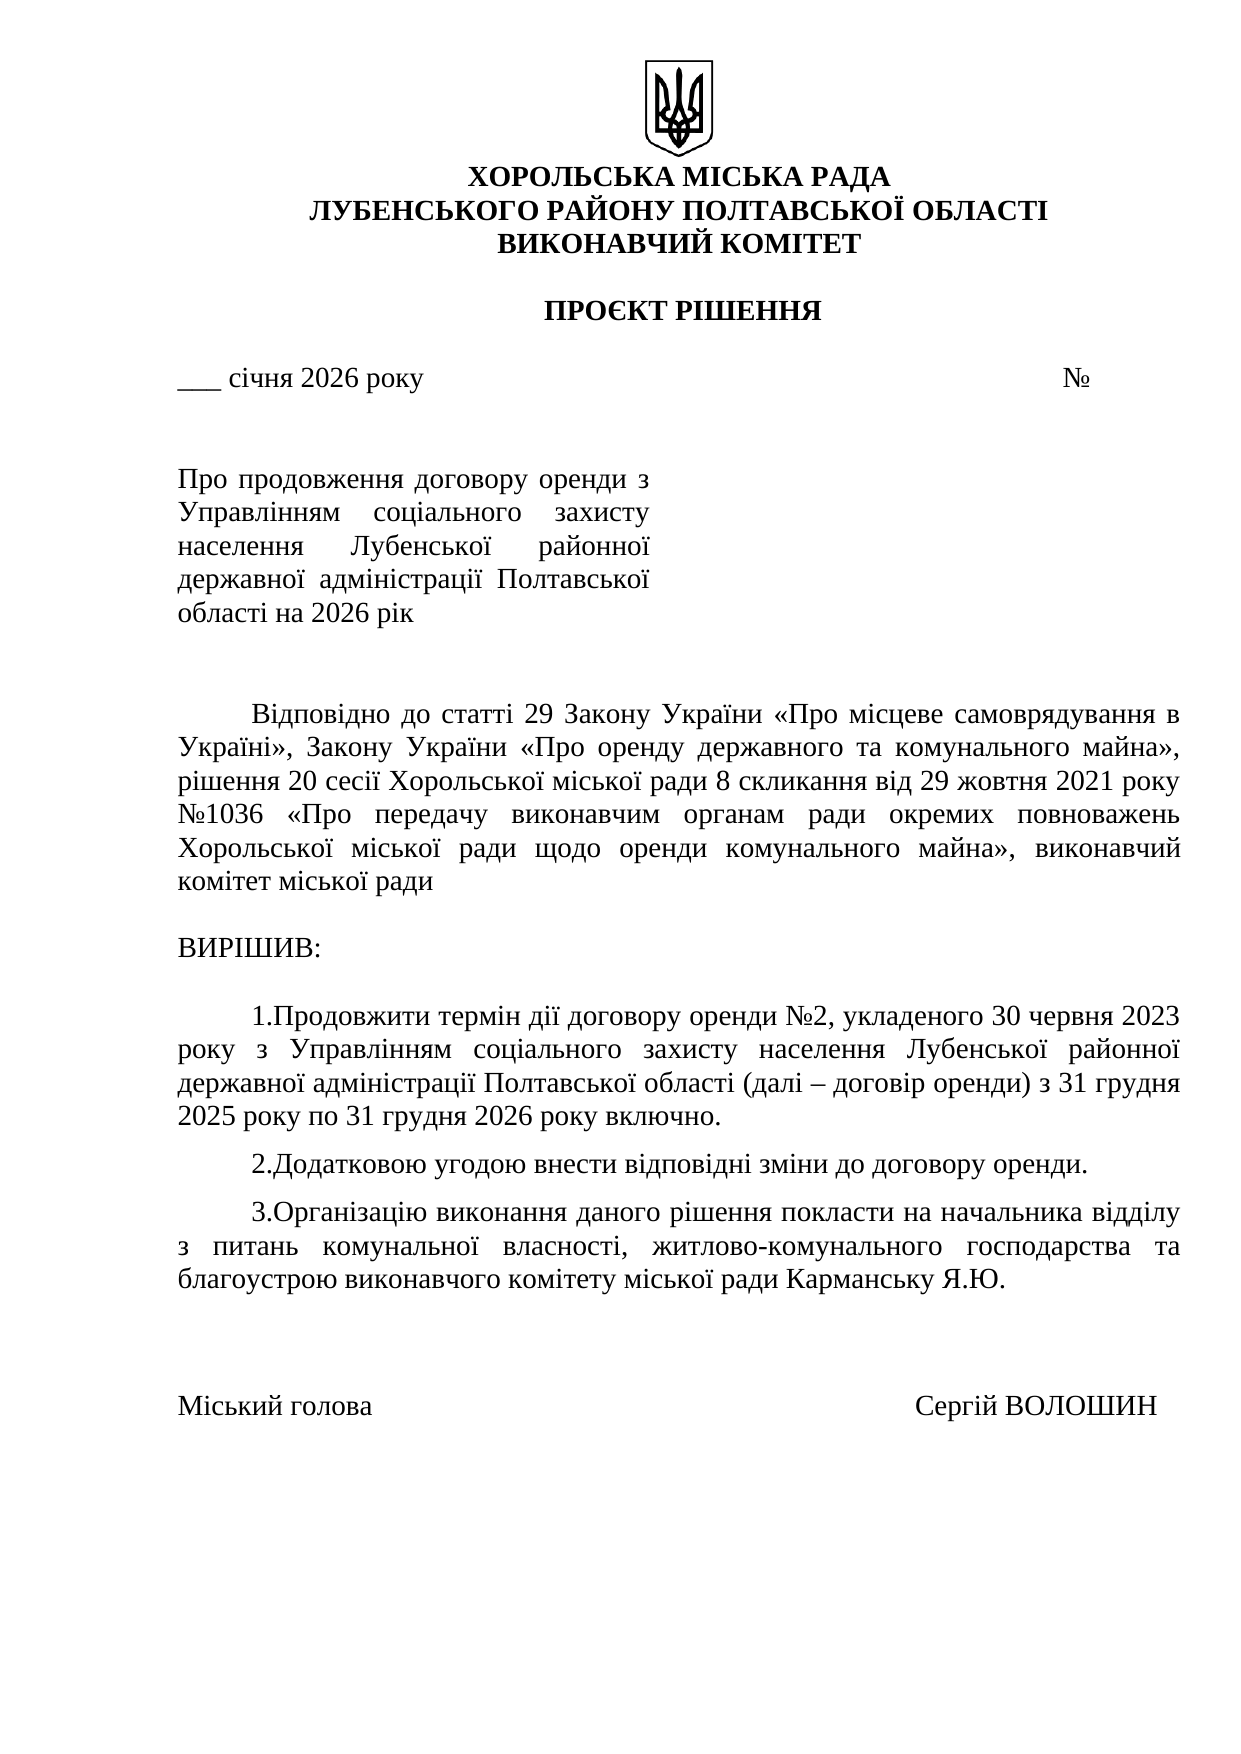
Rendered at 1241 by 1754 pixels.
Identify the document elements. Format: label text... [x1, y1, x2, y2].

picture [643, 59, 715, 159]
text ВИКОНАВЧИЙ КОМІТЕТ ПРОЄКТ РІШЕННЯ [177, 226, 1181, 327]
text ЛУБЕНСЬКОГО РАЙОНУ ПОЛТАВСЬКОЇ ОБЛАСТІ [177, 193, 1181, 226]
text ВИРІШИВ: [177, 931, 1211, 964]
text Про продовження договору оренди з Управлінням соціального захисту населення Лубенської районної державної адміністрації Полтавської області на 2026 рік [177, 461, 650, 629]
text Відповідно до статті 29 Закону України «Про місцеве самоврядування в Україні», Закону України «Про оренду державного та комунального майна», рішення 20 сесії Хорольської міської ради 8 скликання від 29 жовтня 2021 року №1036 «Про передачу виконавчим органам ради окремих повноважень Хорольської міської ради щодо оренди комунального майна», виконавчий комітет міської ради [177, 696, 1181, 897]
text 2.Додатковою угодою внести відповідні зміни до договору оренди. [177, 1146, 1181, 1180]
text ХОРОЛЬСЬКА МІСЬКА РАДА [177, 159, 1181, 193]
text Міський голова Сергій ВОЛОШИН [177, 1388, 1181, 1422]
text 3.Організацію виконання даного рішення покласти на начальника відділу з питань комунальної власності, житлово-комунального господарства та благоустрою виконавчого комітету міської ради Карманську Я.Ю. [177, 1194, 1181, 1295]
text 1.Продовжити термін дії договору оренди №2, укладеного 30 червня 2023 року з Управлінням соціального захисту населення Лубенської районної державної адміністрації Полтавської області (далі – договір оренди) з 31 грудня 2025 року по 31 грудня 2026 року включно. [177, 998, 1181, 1132]
text ___ січня 2026 року № [177, 360, 1181, 394]
